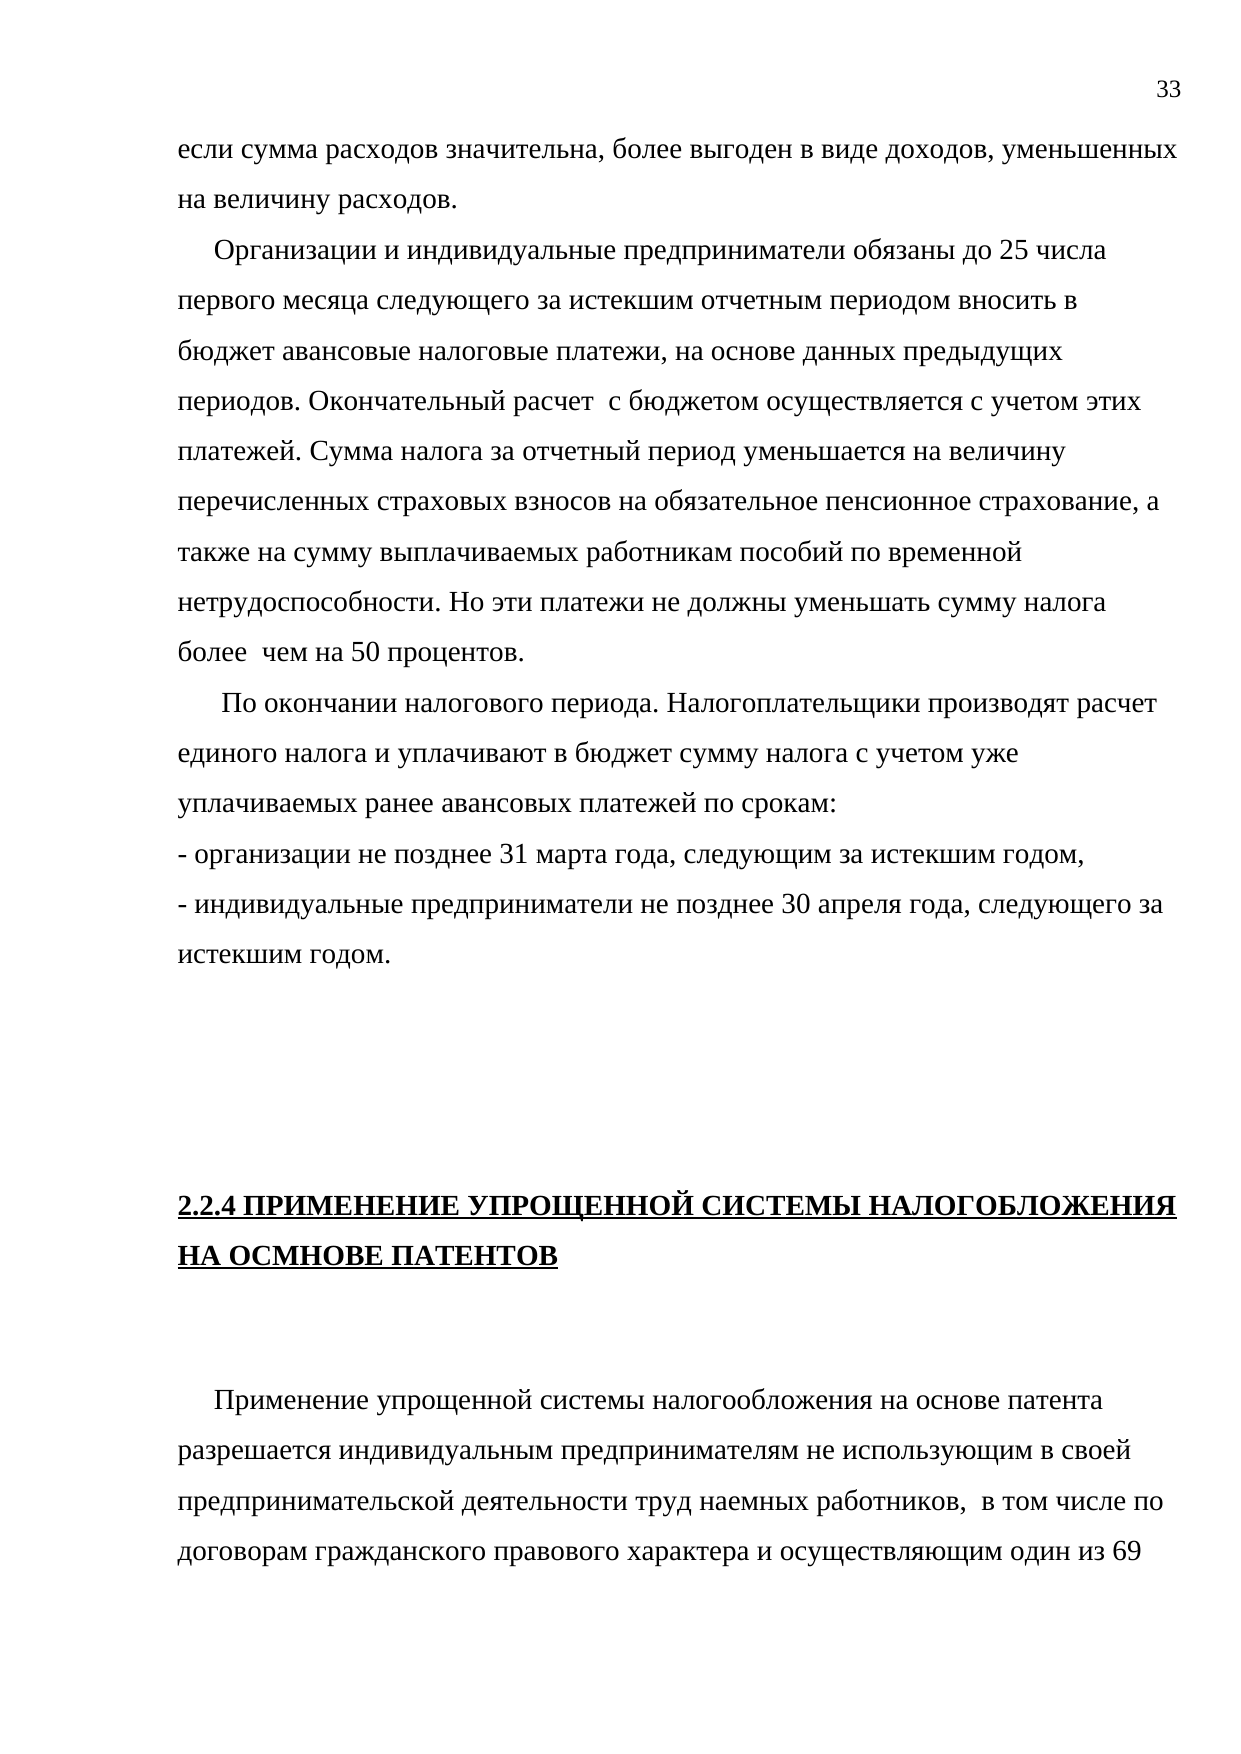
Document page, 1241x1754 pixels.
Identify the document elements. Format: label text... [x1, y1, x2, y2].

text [177, 1382, 1181, 1566]
text 2.2.4 ПРИМЕНЕНИЕ УПРОЩЕННОЙ СИСТЕМЫ НАЛОГОБЛОЖЕНИЯ НА ОСМНОВЕ ПАТЕНТОВ [177, 1188, 1181, 1272]
text - организации не позднее 31 марта года, следующим за истекшим годом, [177, 836, 1181, 869]
text Организации и индивидуальные предприниматели обязаны до 25 числа первого месяца следующего за истекшим отчетным периодом вносить в бюджет авансовые налоговые платежи, на основе данных предыдущих периодов. Окончательный расчет с бюджетом осуществляется с учетом этих платежей. Сумма налога за отчетный период уменьшается на величину перечисленных страховых взносов на обязательное пенсионное страхование, а также на сумму выплачиваемых работникам пособий по временной нетрудоспособности. Но эти платежи не должны уменьшать сумму налога более чем на 50 процентов. [177, 232, 1181, 668]
text По окончании налогового периода. Налогоплательщики производят расчет единого налога и уплачивают в бюджет сумму налога с учетом уже уплачиваемых ранее авансовых платежей по срокам: [177, 685, 1181, 819]
text - индивидуальные предприниматели не позднее 30 апреля года, следующего за истекшим годом. [177, 886, 1181, 970]
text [177, 131, 1181, 215]
